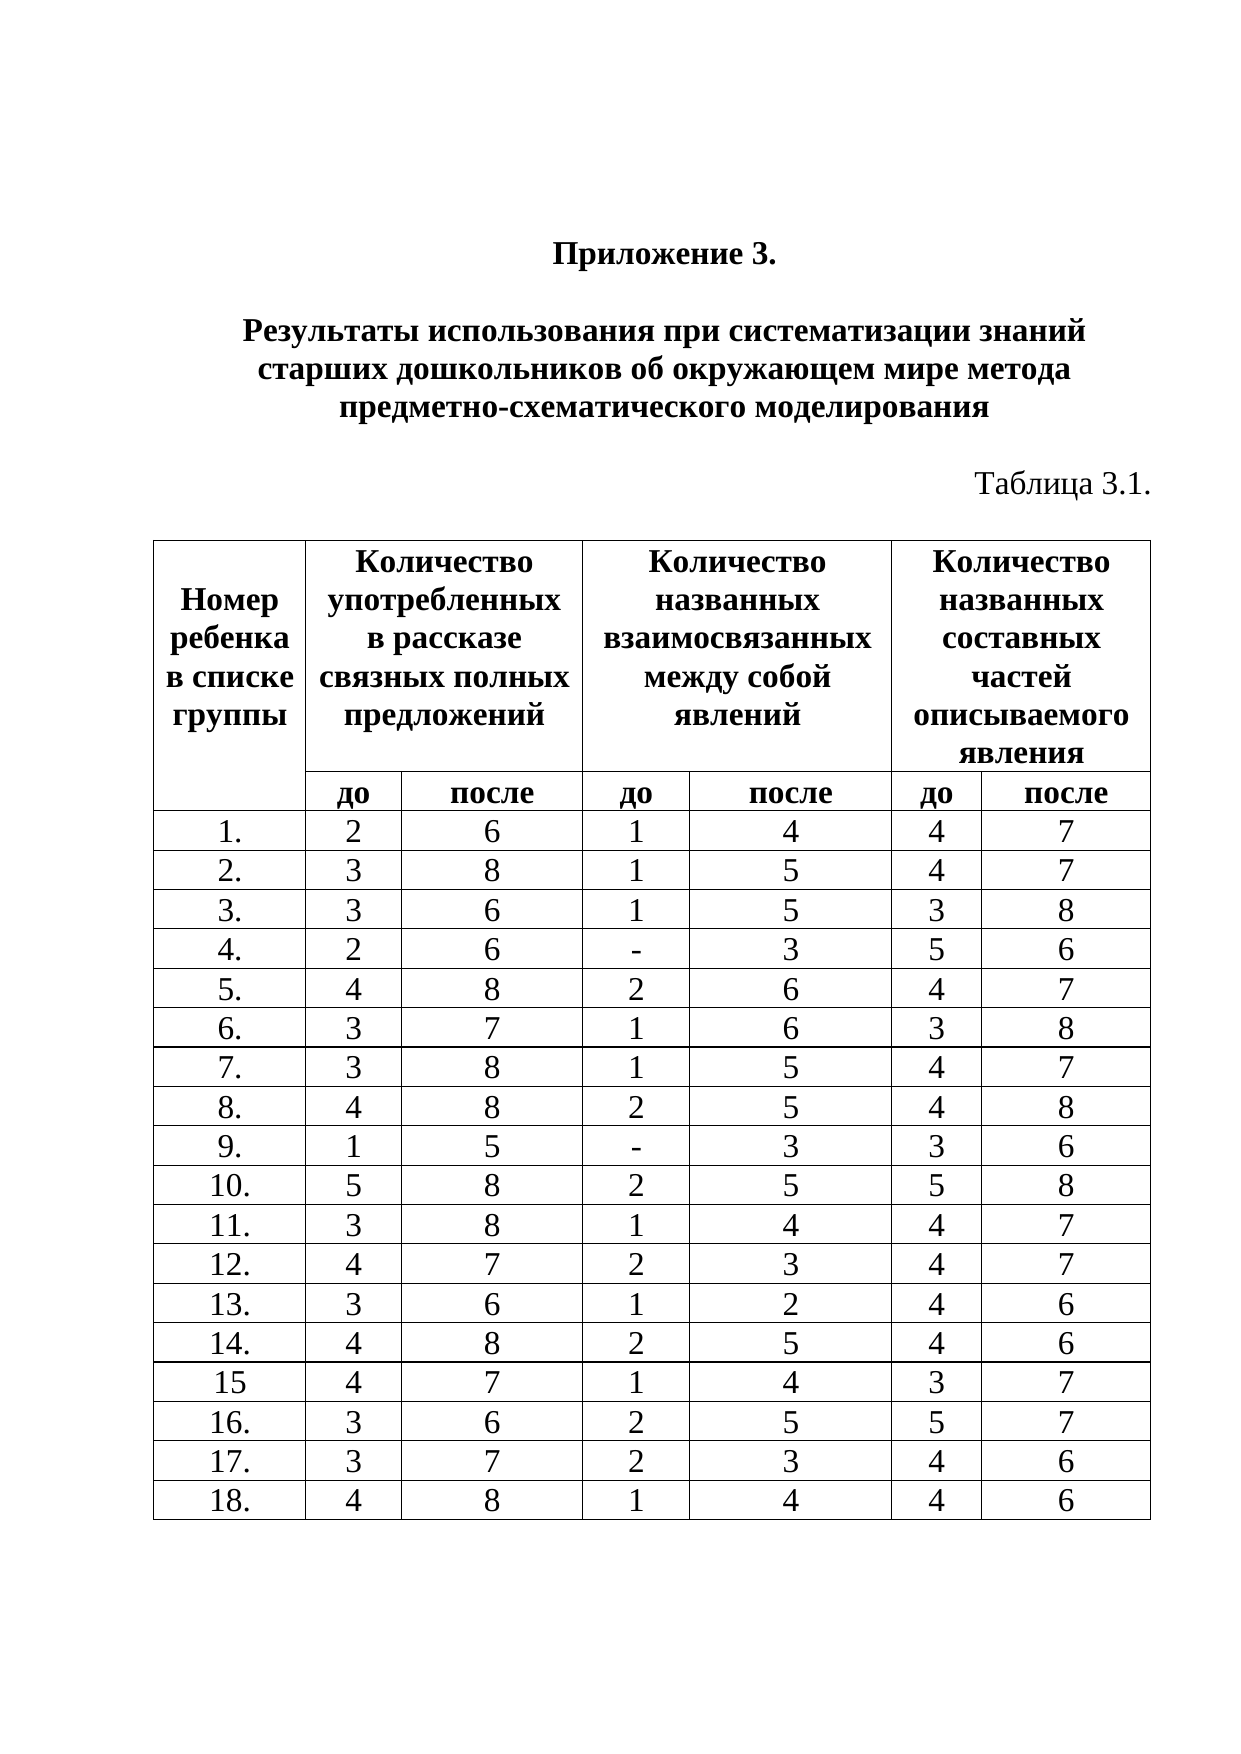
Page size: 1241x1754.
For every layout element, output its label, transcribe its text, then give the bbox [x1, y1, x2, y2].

table_cell 3. [154, 890, 305, 928]
table_cell 2 [583, 1244, 689, 1283]
table_cell 5 [690, 1048, 891, 1086]
table_cell 1 [583, 1481, 689, 1519]
table_cell 4 [892, 1048, 981, 1086]
table_cell после [690, 772, 891, 810]
table_cell - [583, 1126, 689, 1164]
table_cell 7 [982, 1205, 1150, 1243]
table_cell 8 [402, 851, 582, 889]
table_cell 13. [154, 1284, 305, 1322]
table_cell 1 [583, 1205, 689, 1243]
table_cell 2 [583, 1166, 689, 1204]
table_cell 1 [583, 890, 689, 928]
table_cell 8 [402, 1048, 582, 1086]
table_cell 3 [892, 1008, 981, 1046]
table_cell 7 [402, 1244, 582, 1283]
table_cell 14. [154, 1323, 305, 1361]
table_cell 4 [306, 1087, 401, 1125]
table_cell 3 [690, 1441, 891, 1479]
table_cell 3 [690, 1126, 891, 1164]
table_cell 3 [690, 929, 891, 968]
table_cell 3 [306, 1441, 401, 1479]
table_cell 3 [306, 890, 401, 928]
table_cell 7. [154, 1048, 305, 1086]
table_cell 7 [982, 851, 1150, 889]
text Результаты использования при систематизации знаний старших дошкольников об окружающем мире метода предметно-схематического моделирования [177, 310, 1152, 425]
table_cell 7 [982, 969, 1150, 1007]
table_cell 3 [892, 890, 981, 928]
text Приложение 3. [177, 233, 1152, 271]
table_cell 7 [982, 1363, 1150, 1401]
table_header Количество названных составных частей описываемого явления [892, 541, 1150, 771]
table_cell 8. [154, 1087, 305, 1125]
table_cell 5 [690, 1323, 891, 1361]
table_cell 4 [892, 1205, 981, 1243]
table_cell 4 [892, 969, 981, 1007]
table_cell 1 [583, 1284, 689, 1322]
table_cell 7 [402, 1363, 582, 1401]
table_cell 4 [892, 811, 981, 849]
table_cell 4 [690, 1363, 891, 1401]
table_cell 8 [982, 1087, 1150, 1125]
table_cell 8 [402, 1481, 582, 1519]
table_cell 5 [402, 1126, 582, 1164]
table_cell 3 [892, 1363, 981, 1401]
table_cell 3 [306, 1048, 401, 1086]
table_cell 4 [690, 1205, 891, 1243]
table_cell 4 [306, 1244, 401, 1283]
table_cell 11. [154, 1205, 305, 1243]
table_cell 2 [583, 1087, 689, 1125]
table_cell 6 [982, 1481, 1150, 1519]
table_cell 8 [982, 1166, 1150, 1204]
table_cell 4 [892, 851, 981, 889]
table_cell 5 [690, 1402, 891, 1440]
table_cell 4. [154, 929, 305, 968]
table_cell 7 [982, 1048, 1150, 1086]
table_cell 4 [892, 1441, 981, 1479]
table_cell 8 [982, 890, 1150, 928]
table_cell 1 [583, 1363, 689, 1401]
table_cell 8 [402, 1323, 582, 1361]
table_cell 8 [402, 1205, 582, 1243]
table_header Количество употребленных в рассказе связных полных предложений [306, 541, 582, 771]
table_cell 1 [583, 851, 689, 889]
table_cell 7 [402, 1441, 582, 1479]
table_cell 2 [583, 969, 689, 1007]
table_cell 3 [306, 851, 401, 889]
table_cell 4 [690, 1481, 891, 1519]
table_header Количество названных взаимосвязанных между собой явлений [583, 541, 891, 771]
table_cell 3 [306, 1402, 401, 1440]
table_cell 5 [892, 1166, 981, 1204]
table_cell 6 [402, 811, 582, 849]
table_cell 8 [982, 1008, 1150, 1046]
table_cell 6 [982, 929, 1150, 968]
text Таблица 3.1. [177, 463, 1152, 501]
table_cell 6. [154, 1008, 305, 1046]
table_cell 5 [306, 1166, 401, 1204]
table_cell 6 [402, 1402, 582, 1440]
table_cell 8 [402, 1166, 582, 1204]
table_cell 6 [402, 890, 582, 928]
table_cell 3 [306, 1205, 401, 1243]
table_cell после [402, 772, 582, 810]
table_cell 2 [306, 929, 401, 968]
table_cell 1 [306, 1126, 401, 1164]
table_cell 4 [306, 1323, 401, 1361]
table_cell 3 [306, 1284, 401, 1322]
table_cell 6 [982, 1126, 1150, 1164]
table_cell - [583, 929, 689, 968]
table_cell 2. [154, 851, 305, 889]
table_cell 2 [583, 1323, 689, 1361]
table_cell [154, 771, 305, 810]
table_cell 7 [982, 1402, 1150, 1440]
table_cell 6 [982, 1323, 1150, 1361]
table_cell 6 [690, 969, 891, 1007]
table_cell 3 [306, 1008, 401, 1046]
table_cell 4 [690, 811, 891, 849]
table_cell 6 [402, 929, 582, 968]
table_cell 5 [892, 929, 981, 968]
table_cell до [892, 772, 981, 810]
table_cell 3 [690, 1244, 891, 1283]
table_cell 4 [892, 1244, 981, 1283]
table_cell 4 [306, 1481, 401, 1519]
table_cell 4 [892, 1087, 981, 1125]
table_cell 16. [154, 1402, 305, 1440]
table_cell 7 [402, 1008, 582, 1046]
table_cell 17. [154, 1441, 305, 1479]
table_cell 6 [402, 1284, 582, 1322]
table_cell 5. [154, 969, 305, 1007]
table_cell 1 [583, 811, 689, 849]
table_cell 5 [690, 851, 891, 889]
table_cell 7 [982, 1244, 1150, 1283]
table_cell 6 [982, 1284, 1150, 1322]
table_cell 12. [154, 1244, 305, 1283]
table_cell 2 [306, 811, 401, 849]
table_cell 18. [154, 1481, 305, 1519]
table_cell 2 [583, 1402, 689, 1440]
table_cell 5 [690, 1166, 891, 1204]
table_cell 1. [154, 811, 305, 849]
table_cell до [306, 772, 401, 810]
table_cell 1 [583, 1008, 689, 1046]
table_cell 1 [583, 1048, 689, 1086]
table_cell 4 [892, 1481, 981, 1519]
table_cell после [982, 772, 1150, 810]
table_cell 6 [982, 1441, 1150, 1479]
table_cell 4 [306, 1363, 401, 1401]
table_cell 4 [306, 969, 401, 1007]
table_cell до [583, 772, 689, 810]
table_cell 8 [402, 969, 582, 1007]
table_cell 7 [982, 811, 1150, 849]
table_cell 6 [690, 1008, 891, 1046]
table_cell 5 [690, 890, 891, 928]
table_cell 15 [154, 1363, 305, 1401]
table_cell 8 [402, 1087, 582, 1125]
table_cell 2 [583, 1441, 689, 1479]
table_cell 9. [154, 1126, 305, 1164]
table_cell 5 [690, 1087, 891, 1125]
table_cell 10. [154, 1166, 305, 1204]
table_header Номер ребенка в списке группы [154, 541, 305, 771]
table_cell 4 [892, 1323, 981, 1361]
table_cell 3 [892, 1126, 981, 1164]
table_cell 5 [892, 1402, 981, 1440]
table_cell 4 [892, 1284, 981, 1322]
table_cell 2 [690, 1284, 891, 1322]
